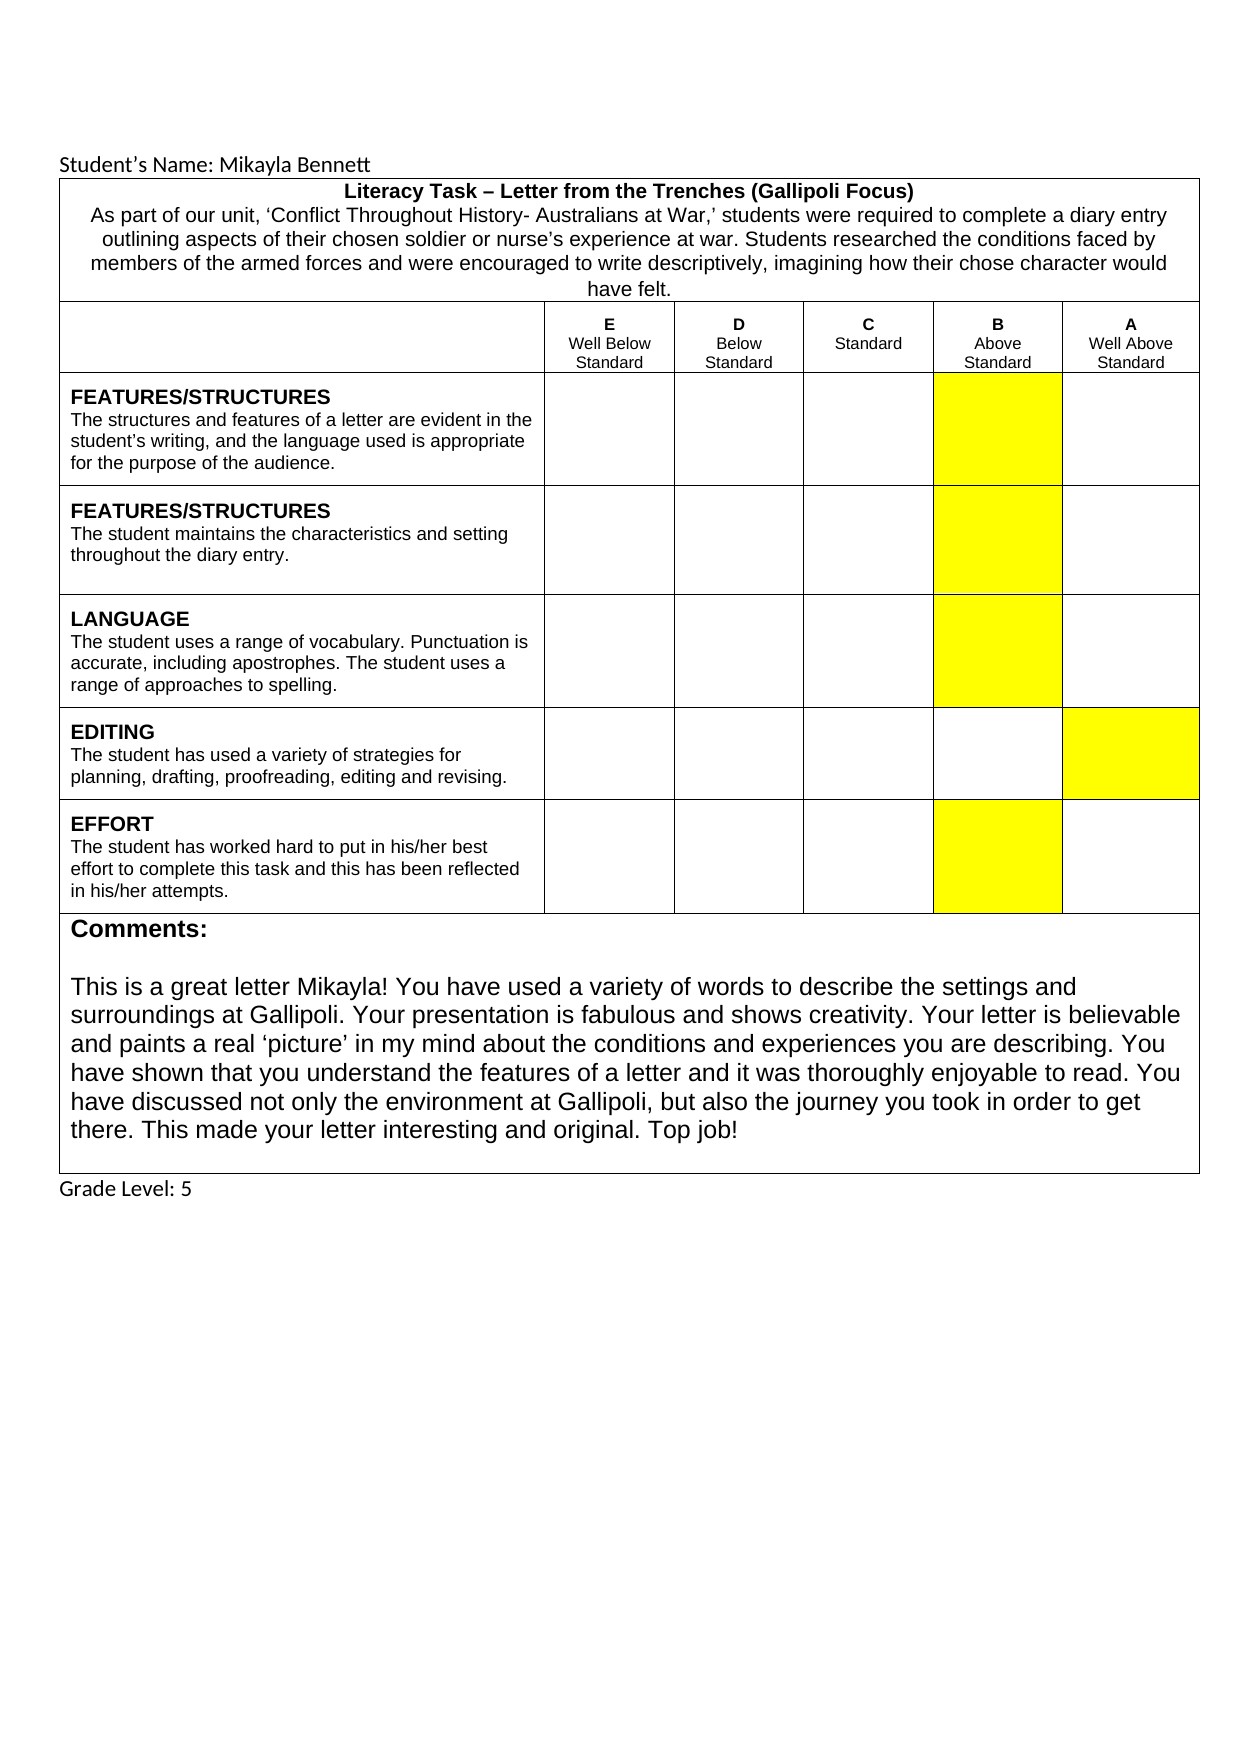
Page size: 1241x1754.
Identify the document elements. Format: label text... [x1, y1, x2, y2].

table_cell E Well Below Standard [545, 302, 674, 372]
text Student’s Name: Mikayla Bennett [59, 150, 1090, 178]
table_cell EFFORT The student has worked hard to put in his/her best effort to complete this task and this has been reflected in his/her attempts. [60, 800, 544, 913]
table_cell [1063, 595, 1199, 707]
table_cell FEATURES/STRUCTURES The student maintains the characteristics and setting throughout the diary entry. [60, 486, 544, 593]
table_cell [1063, 800, 1199, 913]
table_cell [804, 595, 933, 707]
table_cell A Well Above Standard [1063, 302, 1199, 372]
table_cell [675, 373, 803, 485]
table_cell B Above Standard [934, 302, 1062, 372]
table_cell [675, 800, 803, 913]
table_cell [804, 373, 933, 485]
table_cell FEATURES/STRUCTURES The structures and features of a letter are evident in the student’s writing, and the language used is appropriate for the purpose of the audience. [60, 373, 544, 485]
table_cell [545, 708, 674, 799]
table_cell D Below Standard [675, 302, 803, 372]
table_cell [934, 373, 1062, 485]
table_cell [934, 486, 1062, 593]
table_cell [804, 800, 933, 913]
table_cell [934, 800, 1062, 913]
table_cell [675, 486, 803, 593]
table_cell [675, 595, 803, 707]
table_cell [934, 708, 1062, 799]
table_cell [545, 800, 674, 913]
table_cell C Standard [804, 302, 933, 372]
table_cell [1063, 708, 1199, 799]
table_cell [545, 373, 674, 485]
table_cell Comments: This is a great letter Mikayla! You have used a variety of words to describe the settings and surroundings at Gallipoli. Your presentation is fabulous and shows creativity. Your letter is believable and paints a real ‘picture’ in my mind about the conditions and experiences you are describing. You have shown that you understand the features of a letter and it was thoroughly enjoyable to read. You have discussed not only the environment at Gallipoli, but also the journey you took in order to get there. This made your letter interesting and original. Top job! [60, 914, 1199, 1173]
table_cell LANGUAGE The student uses a range of vocabulary. Punctuation is accurate, including apostrophes. The student uses a range of approaches to spelling. [60, 595, 544, 707]
table_cell [545, 486, 674, 593]
table_cell [804, 486, 933, 593]
table_cell [60, 302, 544, 372]
table_cell EDITING The student has used a variety of strategies for planning, drafting, proofreading, editing and revising. [60, 708, 544, 799]
table_cell [1063, 373, 1199, 485]
table_cell [804, 708, 933, 799]
table_cell [934, 595, 1062, 707]
table_header Literacy Task – Letter from the Trenches (Gallipoli Focus) As part of our unit, ‘Conflict Throughout History- Australians at War,’ students were required to complete a diary entry outlining aspects of their chosen soldier or nurse’s experience at war. Students researched the conditions faced by members of the armed forces and were encouraged to write descriptively, imagining how their chose character would have felt. [60, 179, 1199, 301]
table_cell [1063, 486, 1199, 593]
text Grade Level: 5 [59, 1174, 1090, 1230]
table_cell [545, 595, 674, 707]
table_cell [675, 708, 803, 799]
